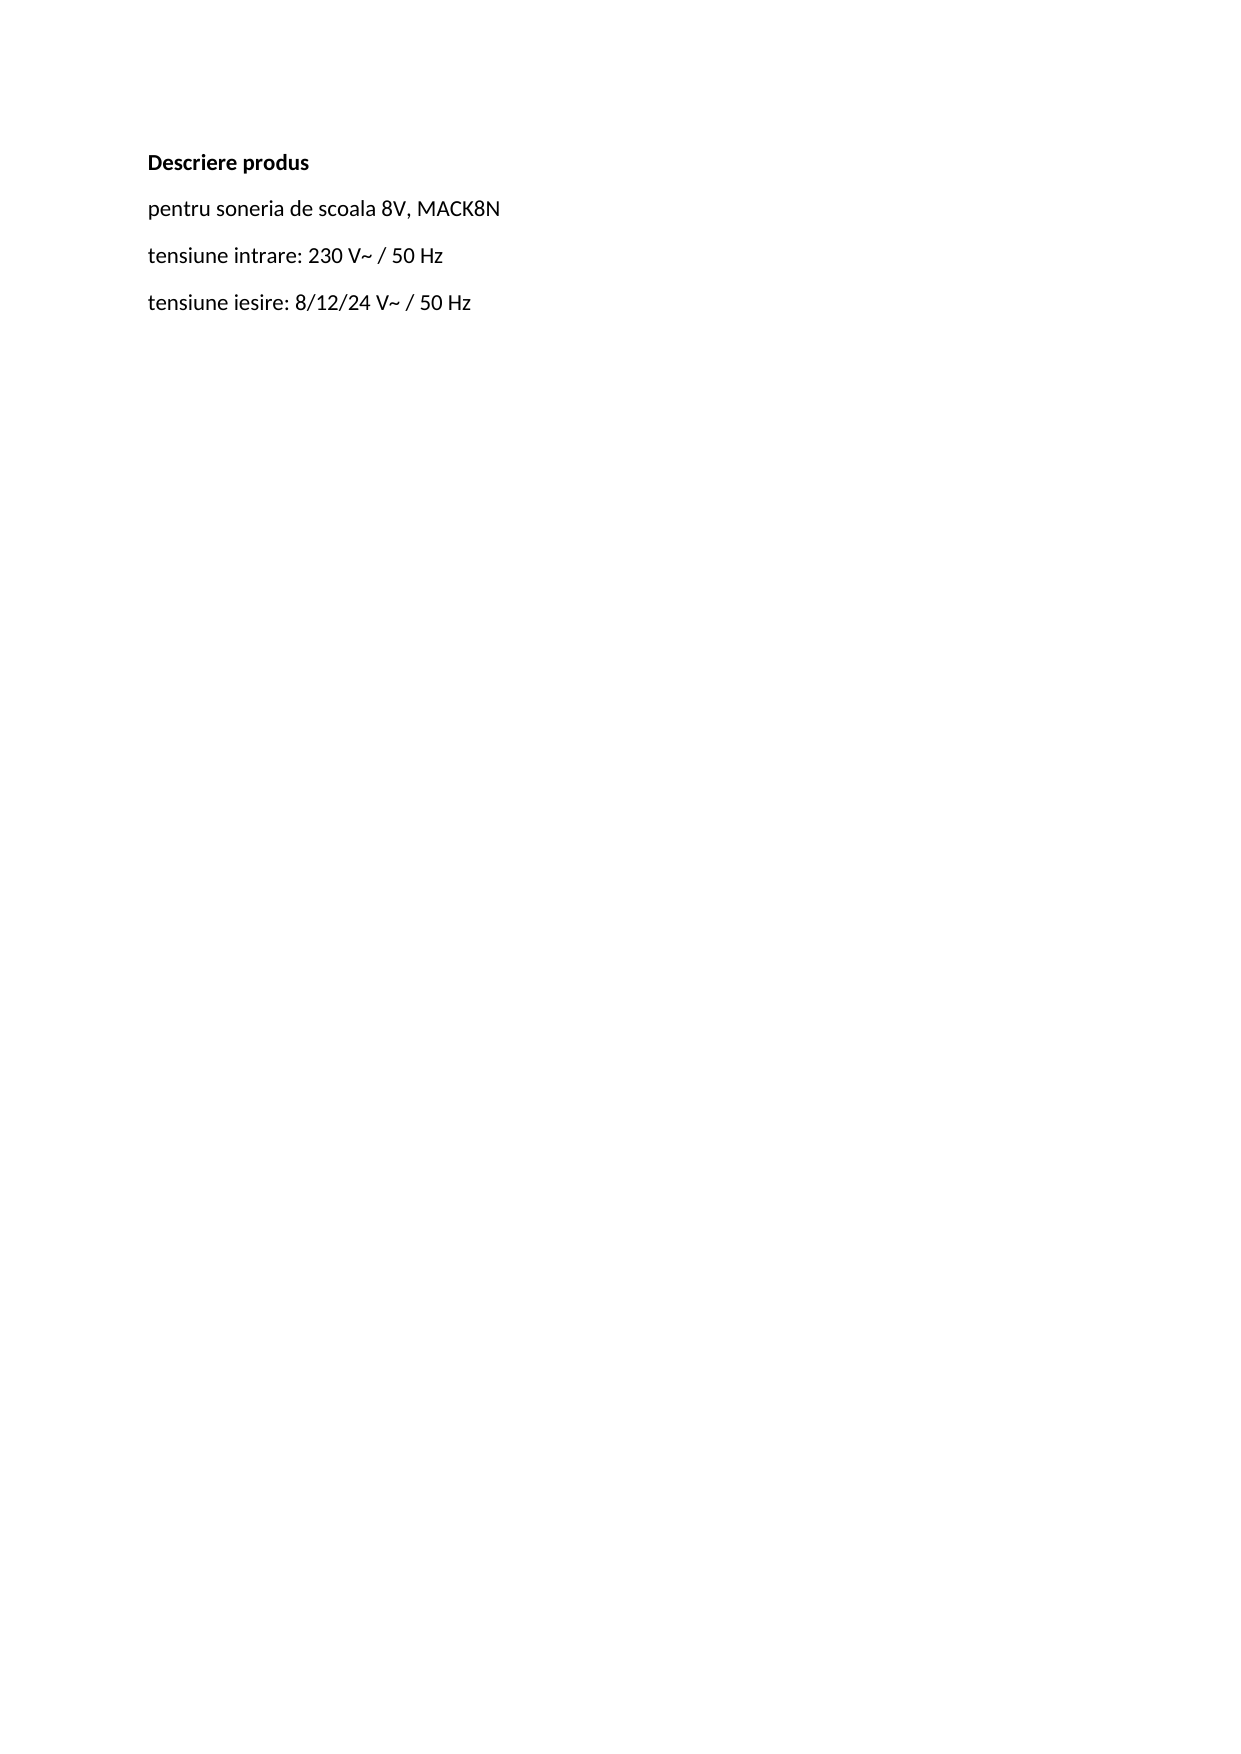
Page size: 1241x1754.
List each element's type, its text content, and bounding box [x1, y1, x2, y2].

text pentru soneria de scoala 8V, MACK8N [148, 194, 1093, 222]
text tensiune iesire: 8/12/24 V~ / 50 Hz [148, 288, 1093, 316]
text tensiune intrare: 230 V~ / 50 Hz [148, 241, 1093, 269]
text Descriere produs [148, 148, 1093, 176]
